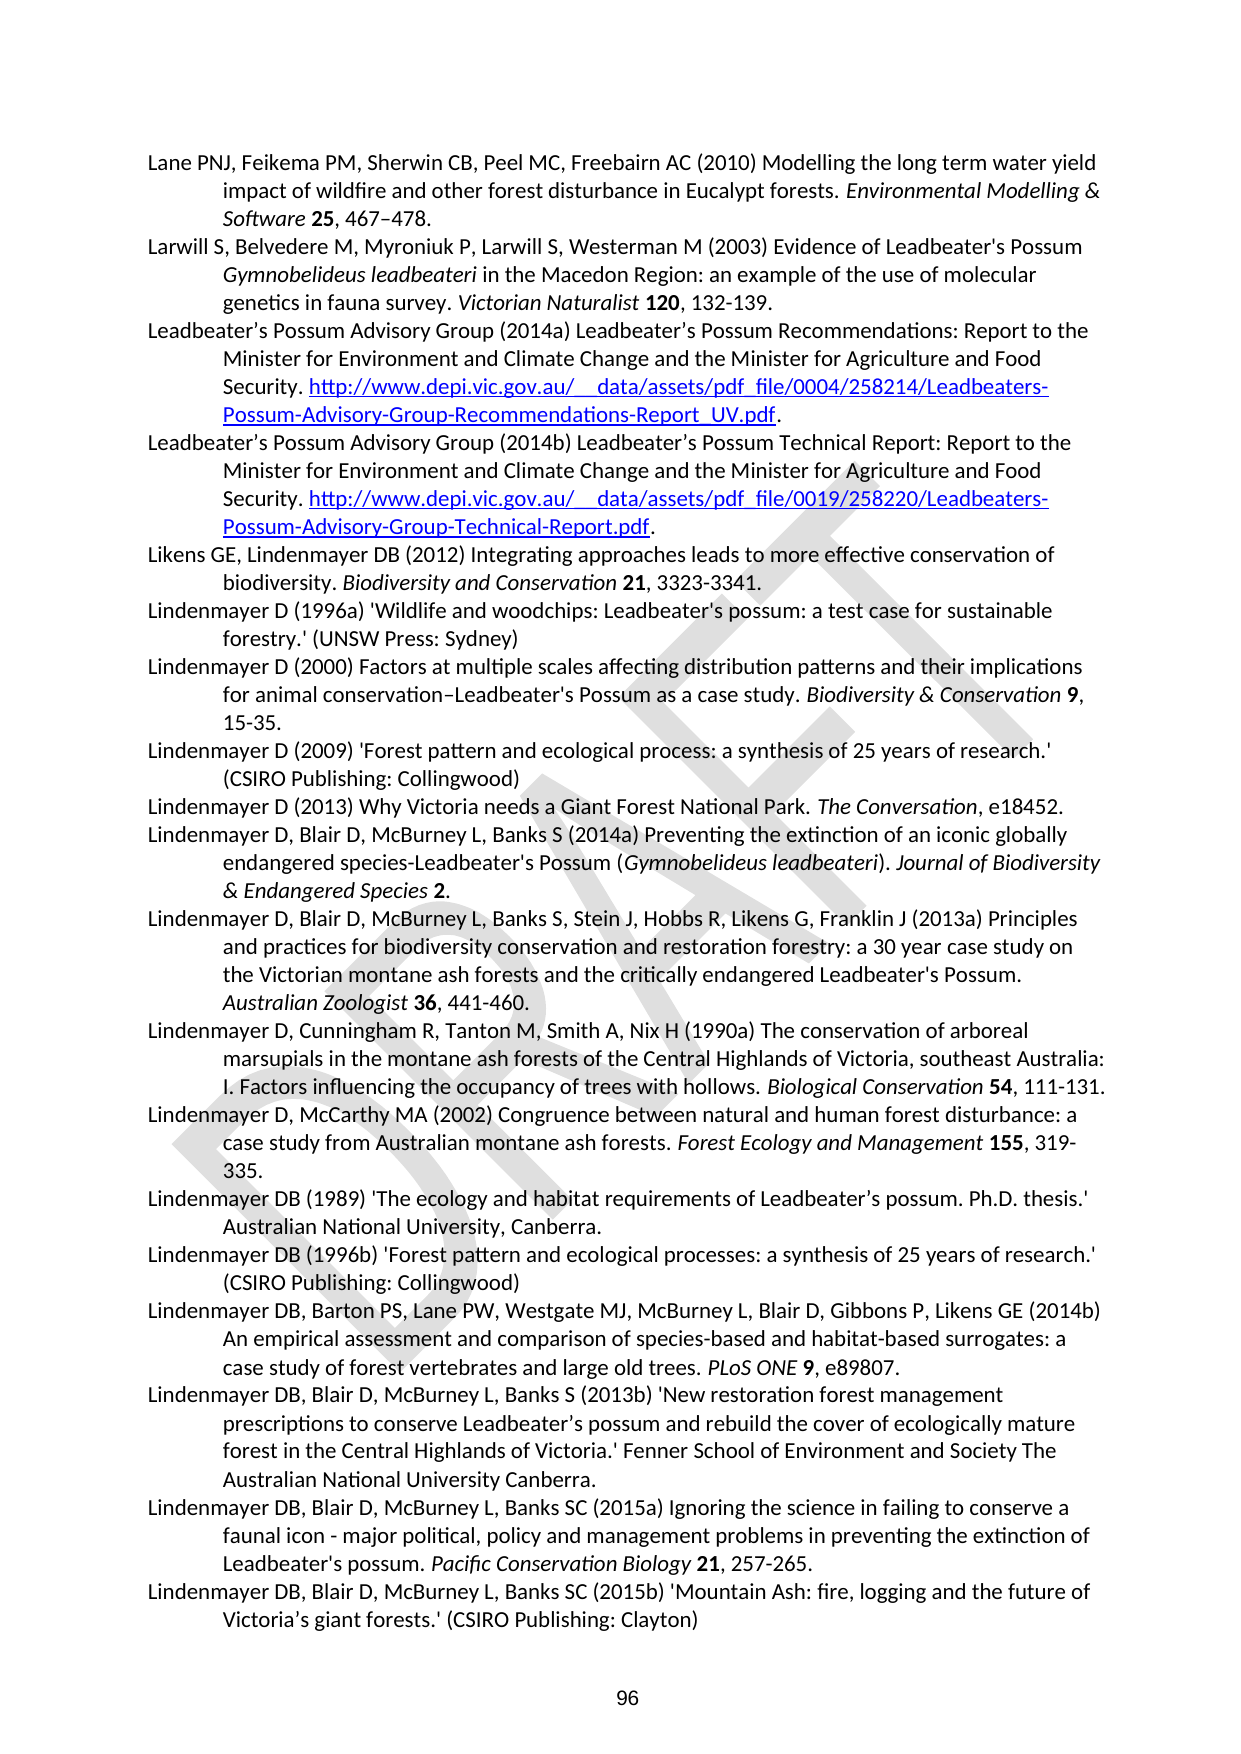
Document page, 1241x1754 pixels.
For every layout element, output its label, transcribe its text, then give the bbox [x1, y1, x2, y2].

text Leadbeater’s Possum Advisory Group (2014a) Leadbeater’s Possum Recommendations: Report to the Minister for Environment and Climate Change and the Minister for Agriculture and Food Security. http://www.depi.vic.gov.au/__data/assets/pdf_file/0004/258214/Leadbeaters-Possum-Advisory-Group-Recommendations-Report_UV.pdf. [148, 316, 1107, 428]
text Lindenmayer D (2000) Factors at multiple scales affecting distribution patterns and their implications for animal conservation–Leadbeater's Possum as a case study. Biodiversity & Conservation 9, 15-35. [148, 652, 1107, 736]
text Lindenmayer D (1996a) 'Wildlife and woodchips: Leadbeater's possum: a test case for sustainable forestry.' (UNSW Press: Sydney) [148, 596, 1107, 652]
text Lindenmayer DB, Blair D, McBurney L, Banks SC (2015a) Ignoring the science in failing to conserve a faunal icon - major political, policy and management problems in preventing the extinction of Leadbeater's possum. Pacific Conservation Biology 21, 257-265. [148, 1493, 1107, 1577]
text Lindenmayer D, Cunningham R, Tanton M, Smith A, Nix H (1990a) The conservation of arboreal marsupials in the montane ash forests of the Central Highlands of Victoria, southeast Australia: I. Factors influencing the occupancy of trees with hollows. Biological Conservation 54, 111-131. [148, 1016, 1107, 1100]
text Lane PNJ, Feikema PM, Sherwin CB, Peel MC, Freebairn AC (2010) Modelling the long term water yield impact of wildfire and other forest disturbance in Eucalypt forests. Environmental Modelling & Software 25, 467–478. [148, 148, 1107, 232]
text Lindenmayer D, Blair D, McBurney L, Banks S, Stein J, Hobbs R, Likens G, Franklin J (2013a) Principles and practices for biodiversity conservation and restoration forestry: a 30 year case study on the Victorian montane ash forests and the critically endangered Leadbeater's Possum. Australian Zoologist 36, 441-460. [148, 904, 1107, 1016]
text Lindenmayer D, Blair D, McBurney L, Banks S (2014a) Preventing the extinction of an iconic globally endangered species-Leadbeater's Possum (Gymnobelideus leadbeateri). Journal of Biodiversity & Endangered Species 2. [148, 820, 1107, 904]
text Lindenmayer DB (1996b) 'Forest pattern and ecological processes: a synthesis of 25 years of research.' (CSIRO Publishing: Collingwood) [148, 1241, 1107, 1297]
text Likens GE, Lindenmayer DB (2012) Integrating approaches leads to more effective conservation of biodiversity. Biodiversity and Conservation 21, 3323-3341. [148, 540, 1107, 596]
text Larwill S, Belvedere M, Myroniuk P, Larwill S, Westerman M (2003) Evidence of Leadbeater's Possum Gymnobelideus leadbeateri in the Macedon Region: an example of the use of molecular genetics in fauna survey. Victorian Naturalist 120, 132-139. [148, 232, 1107, 316]
text Lindenmayer DB, Blair D, McBurney L, Banks SC (2015b) 'Mountain Ash: fire, logging and the future of Victoria’s giant forests.' (CSIRO Publishing: Clayton) [148, 1577, 1107, 1633]
text Lindenmayer D (2009) 'Forest pattern and ecological process: a synthesis of 25 years of research.' (CSIRO Publishing: Collingwood) [148, 736, 1107, 792]
text Lindenmayer DB, Barton PS, Lane PW, Westgate MJ, McBurney L, Blair D, Gibbons P, Likens GE (2014b) An empirical assessment and comparison of species-based and habitat-based surrogates: a case study of forest vertebrates and large old trees. PLoS ONE 9, e89807. [148, 1297, 1107, 1381]
text Lindenmayer DB (1989) 'The ecology and habitat requirements of Leadbeater’s possum. Ph.D. thesis.' Australian National University, Canberra. [148, 1184, 1107, 1241]
text Leadbeater’s Possum Advisory Group (2014b) Leadbeater’s Possum Technical Report: Report to the Minister for Environment and Climate Change and the Minister for Agriculture and Food Security. http://www.depi.vic.gov.au/__data/assets/pdf_file/0019/258220/Leadbeaters-Possum-Advisory-Group-Technical-Report.pdf. [148, 428, 1107, 540]
text Lindenmayer D (2013) Why Victoria needs a Giant Forest National Park. The Conversation, e18452. [148, 792, 1107, 820]
text Lindenmayer D, McCarthy MA (2002) Congruence between natural and human forest disturbance: a case study from Australian montane ash forests. Forest Ecology and Management 155, 319-335. [148, 1100, 1107, 1184]
text Lindenmayer DB, Blair D, McBurney L, Banks S (2013b) 'New restoration forest management prescriptions to conserve Leadbeater’s possum and rebuild the cover of ecologically mature forest in the Central Highlands of Victoria.' Fenner School of Environment and Society The Australian National University Canberra. [148, 1381, 1107, 1493]
